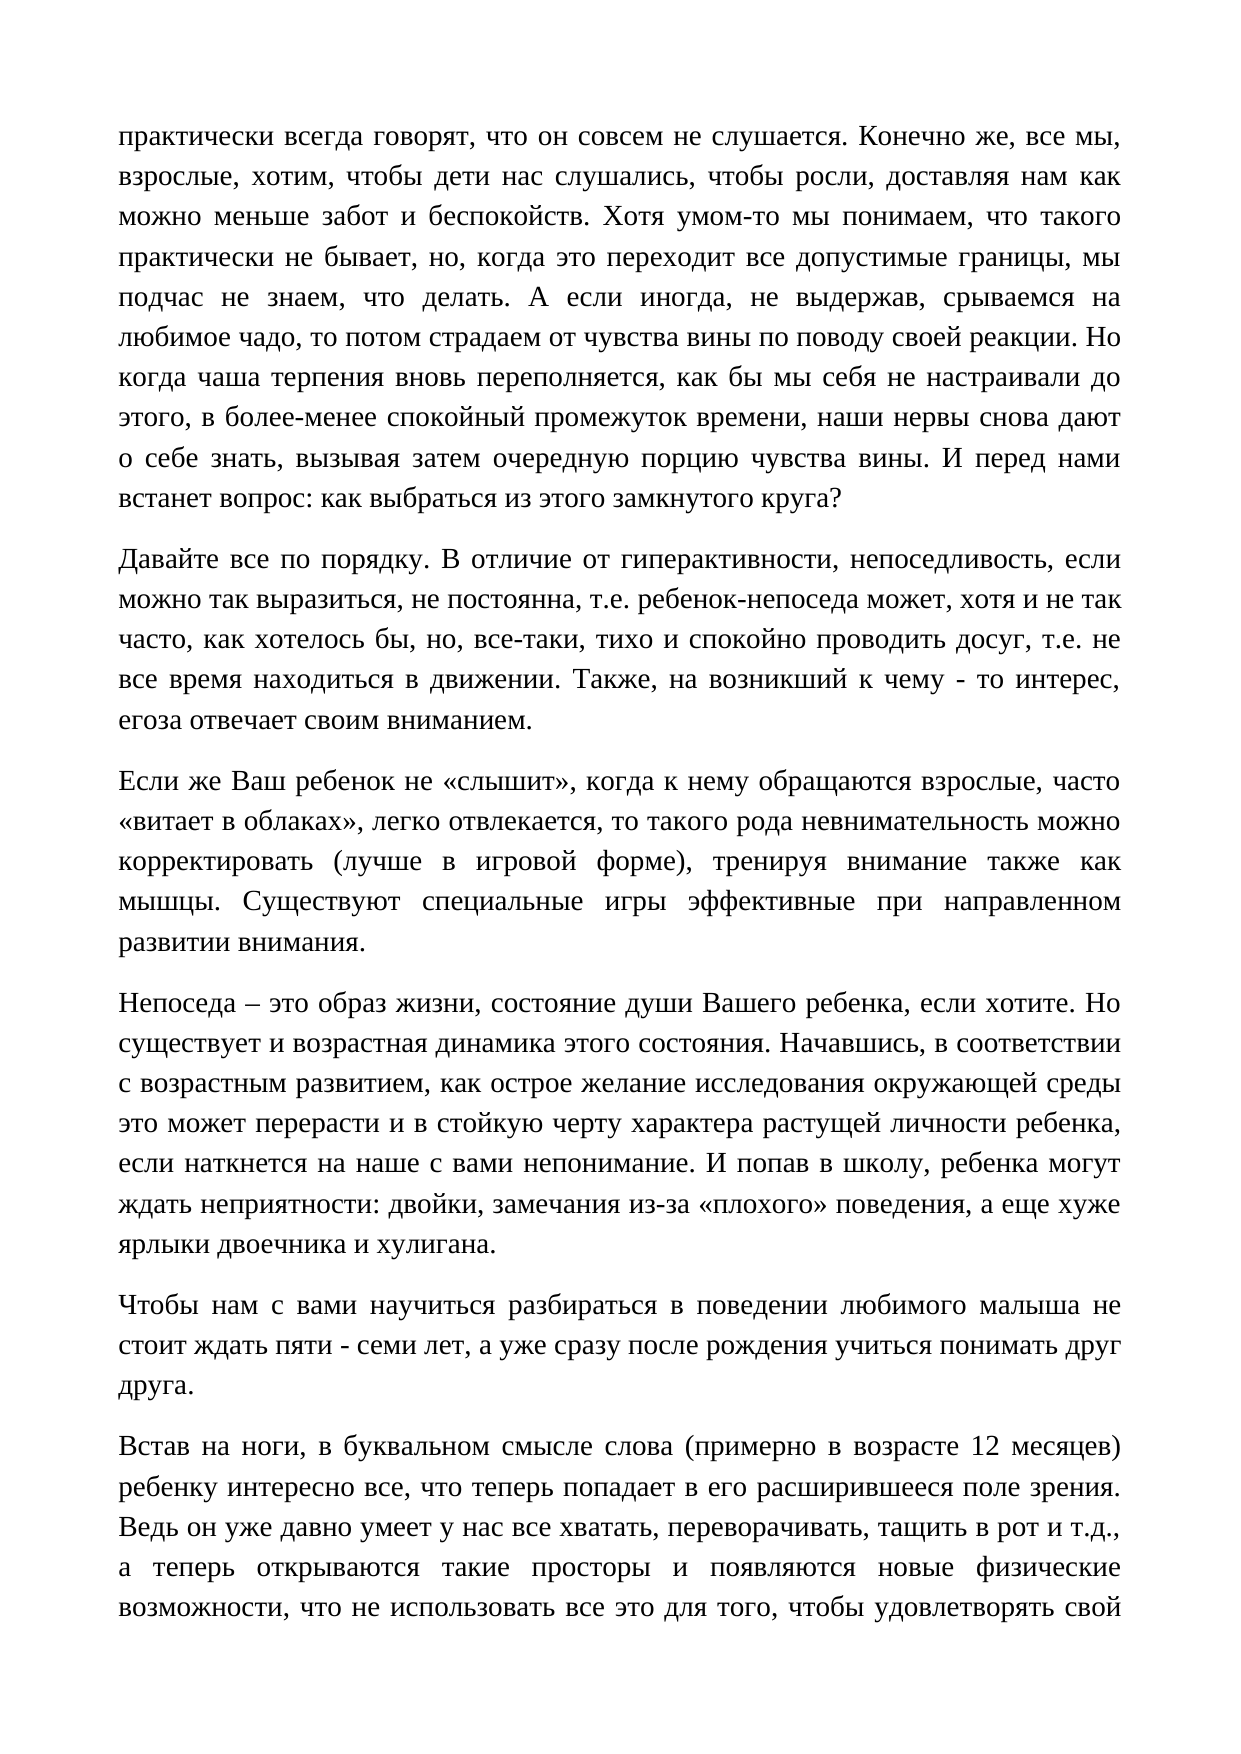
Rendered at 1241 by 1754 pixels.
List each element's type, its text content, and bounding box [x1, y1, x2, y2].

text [118, 118, 1122, 513]
text Давайте все по порядку. В отличие от гиперактивности, непоседливость, если можно так выразиться, не постоянна, т.е. ребенок-непоседа может, хотя и не так часто, как хотелось бы, но, все-таки, тихо и спокойно проводить досуг, т.е. не все время находиться в движении. Также, на возникший к чему - то интерес, егоза отвечает своим вниманием. [118, 541, 1122, 735]
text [118, 1428, 1122, 1623]
text Непоседа – это образ жизни, состояние души Вашего ребенка, если хотите. Но существует и возрастная динамика этого состояния. Начавшись, в соответствии с возрастным развитием, как острое желание исследования окружающей среды это может перерасти и в стойкую черту характера растущей личности ребенка, если наткнется на наше с вами непонимание. И попав в школу, ребенка могут ждать неприятности: двойки, замечания из-за «плохого» поведения, а еще хуже ярлыки двоечника и хулигана. [118, 985, 1122, 1259]
text Если же Ваш ребенок не «слышит», когда к нему обращаются взрослые, часто «витает в облаках», легко отвлекается, то такого рода невнимательность можно корректировать (лучше в игровой форме), тренируя внимание также как мышцы. Существуют специальные игры эффективные при направленном развитии внимания. [118, 763, 1122, 957]
text Чтобы нам с вами научиться разбираться в поведении любимого малыша не стоит ждать пяти - семи лет, а уже сразу после рождения учиться понимать друг друга. [118, 1287, 1122, 1401]
